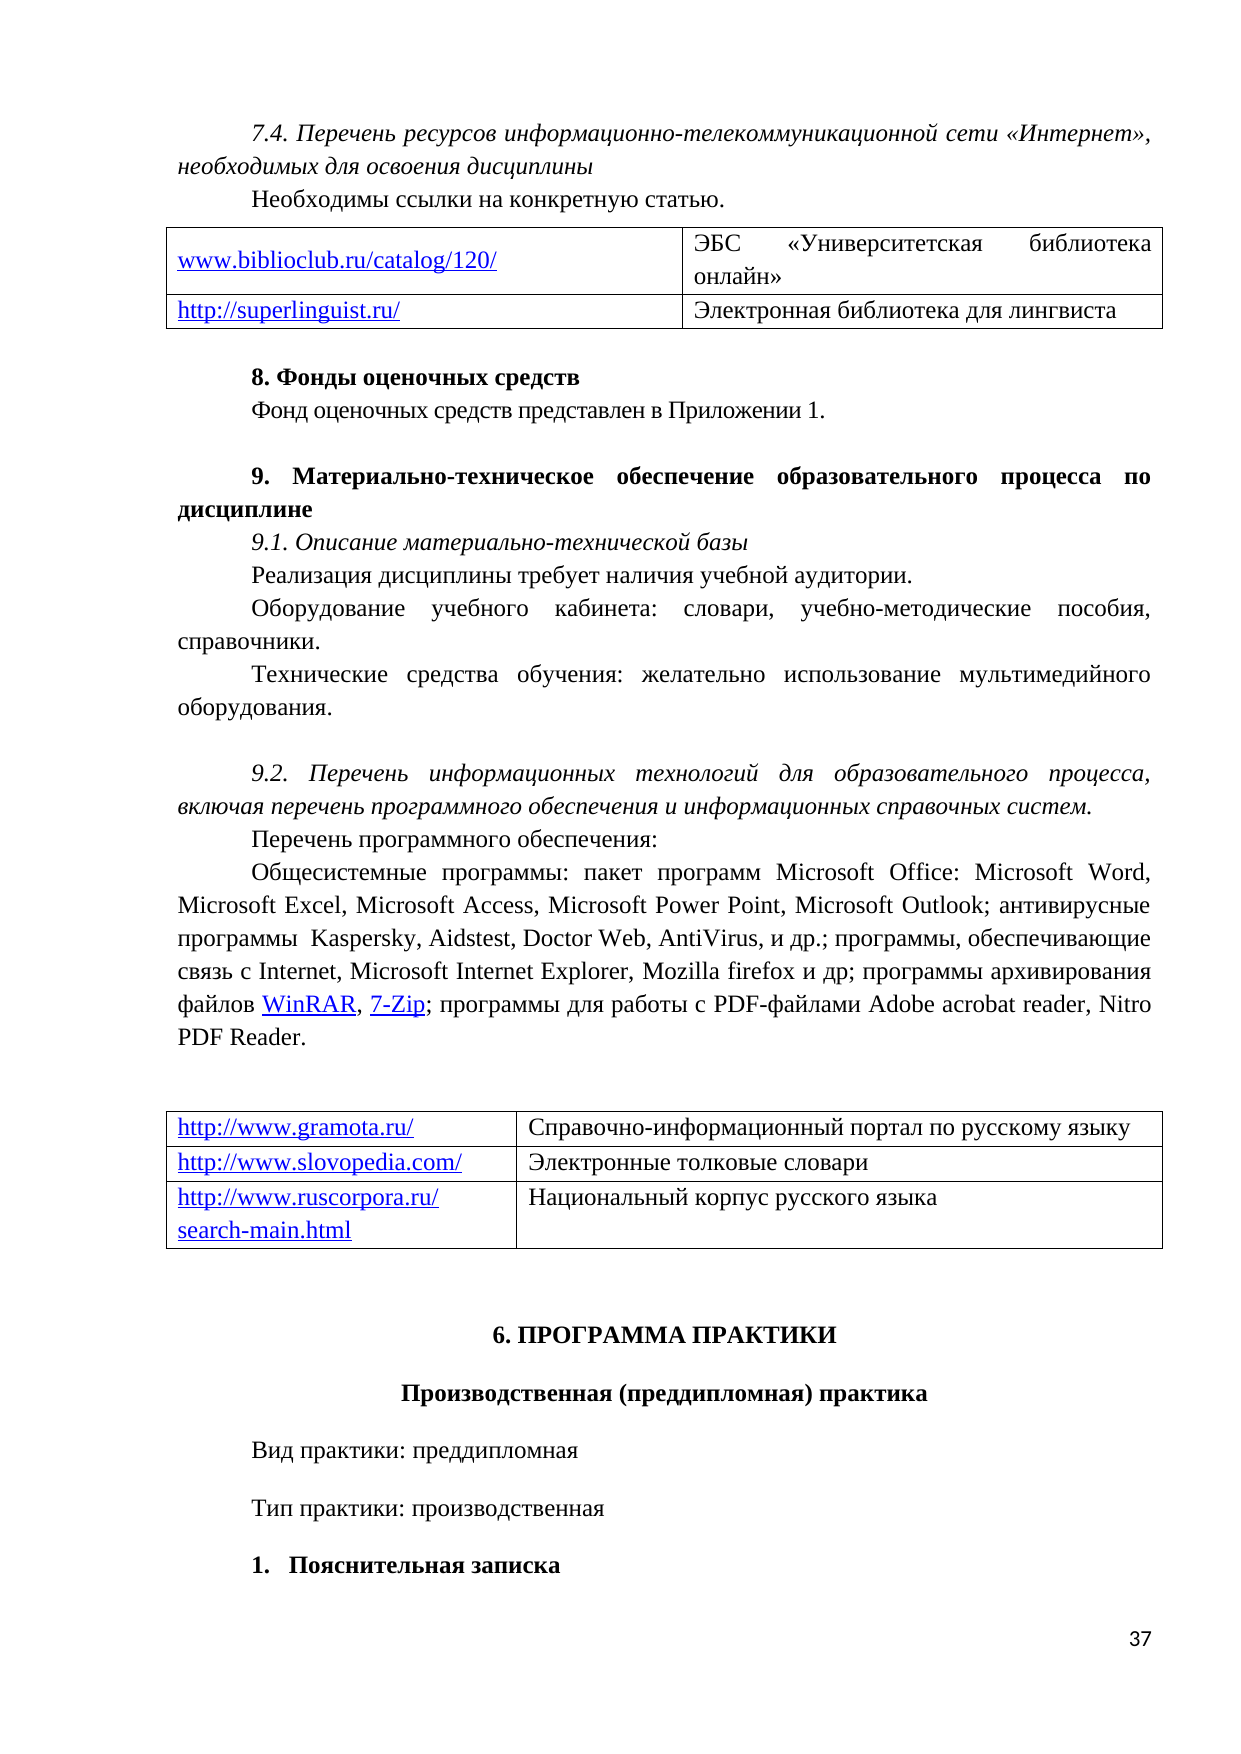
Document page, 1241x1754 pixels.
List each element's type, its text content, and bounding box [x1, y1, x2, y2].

text Технические средства обучения: желательно использование мультимедийного оборудования. [177, 659, 1152, 721]
table_cell Национальный корпус русского языка [517, 1182, 1162, 1247]
text Фонд оценочных средств представлен в Приложении 1. [177, 395, 1152, 423]
table_header www.biblioclub.ru/catalog/120/ [167, 228, 682, 294]
text Тип практики: производственная [177, 1493, 1152, 1522]
text Перечень программного обеспечения: [177, 824, 1152, 853]
table_cell http://www.slovopedia.com/ [167, 1147, 516, 1181]
text 9.2. Перечень информационных технологий для образовательного процесса, включая перечень программного обеспечения и информационных справочных систем. [177, 758, 1152, 820]
text Производственная (преддипломная) практика [177, 1378, 1152, 1407]
table_header ЭБС «Университетская библиотека онлайн» [683, 228, 1162, 294]
table_cell Электронные толковые словари [517, 1147, 1162, 1181]
text Оборудование учебного кабинета: словари, учебно-методические пособия, справочники. [177, 593, 1152, 654]
table_header Справочно-информационный портал по русскому языку [517, 1112, 1162, 1146]
table_header http://www.gramota.ru/ [167, 1112, 516, 1146]
text 9.1. Описание материально-технической базы [177, 527, 1152, 556]
text 6. ПРОГРАММА ПРАКТИКИ [177, 1320, 1152, 1349]
table_cell http://superlinguist.ru/ [167, 295, 682, 328]
table_cell http://www.ruscorpora.ru/search-main.html [167, 1182, 516, 1247]
text Реализация дисциплины требует наличия учебной аудитории. [177, 560, 1152, 588]
table_cell Электронная библиотека для лингвиста [683, 295, 1162, 328]
text Вид практики: преддипломная [177, 1435, 1152, 1464]
text 8. Фонды оценочных средств [177, 362, 1152, 390]
list Пояснительная записка [251, 1550, 1152, 1579]
text Необходимы ссылки на конкретную статью. [177, 184, 1152, 213]
text 7.4. Перечень ресурсов информационно-телекоммуникационной сети «Интернет», необходимых для освоения дисциплины [177, 118, 1152, 180]
text Общесистемные программы: пакет программ Microsoft Office: Microsoft Word, Microsoft Excel, Microsoft Access, Microsoft Power Point, Microsoft Outlook; антивирусные программы Kaspersky, Aidstest, Doctor Web, AntiVirus, и др.; программы, обеспечивающие связь с Internet, Microsoft Internet Explorer, Mozilla firefox и др; программы архивирования файлов WinRAR, 7-Zip; программы для работы с PDF-файлами Adobe acrobat reader, Nitro PDF Reader. [177, 857, 1152, 1051]
text 9. Материально-техническое обеспечение образовательного процесса по дисциплине [177, 461, 1152, 522]
